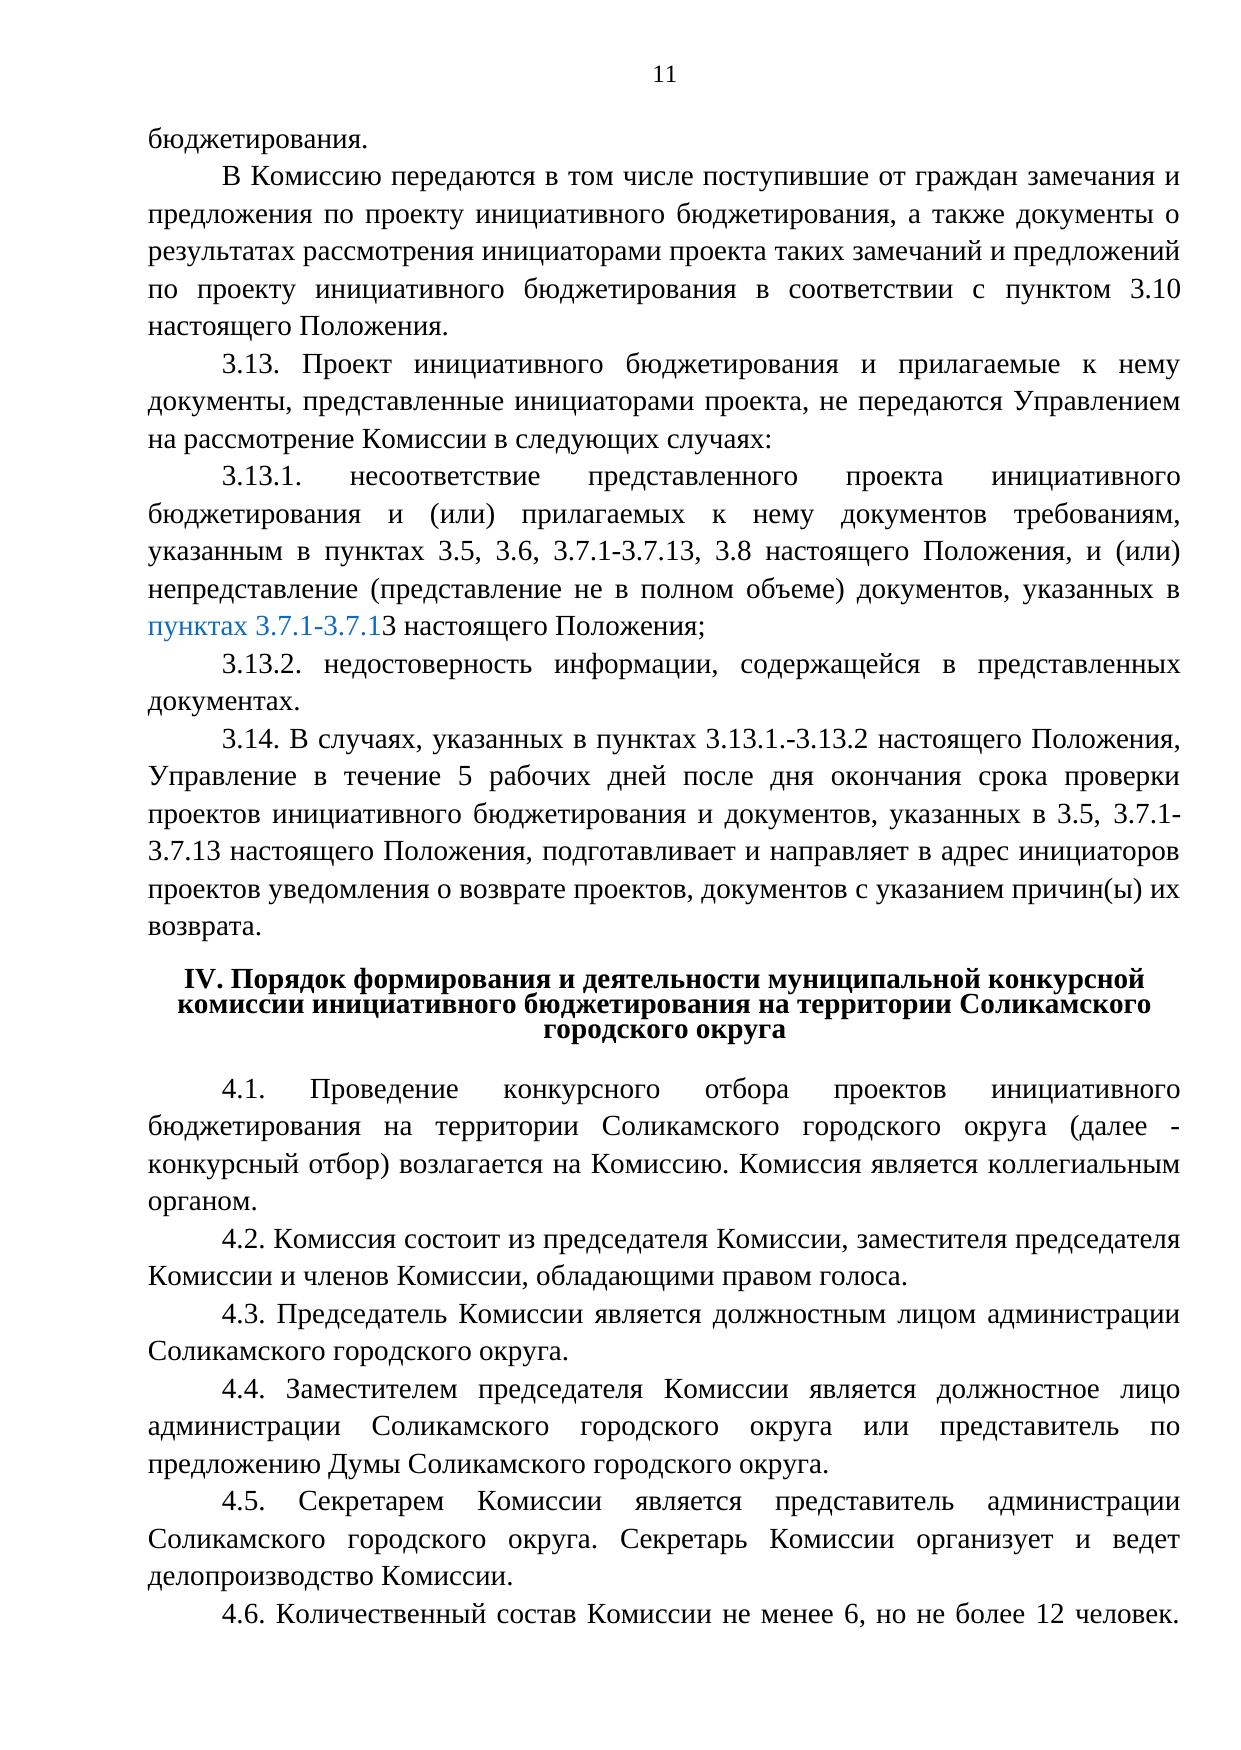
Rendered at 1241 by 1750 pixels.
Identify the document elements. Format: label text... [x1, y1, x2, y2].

text 4.1. Проведение конкурсного отбора проектов инициативного бюджетирования на территории Соликамского городского округа (далее - конкурсный отбор) возлагается на Комиссию. Комиссия является коллегиальным органом. [148, 1068, 1181, 1218]
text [148, 118, 1181, 156]
text 4.4. Заместителем председателя Комиссии является должностное лицо администрации Соликамского городского округа или представитель по предложению Думы Соликамского городского округа. [148, 1368, 1181, 1481]
text 4.5. Секретарем Комиссии является представитель администрации Соликамского городского округа. Секретарь Комиссии организует и ведет делопроизводство Комиссии. [148, 1481, 1181, 1593]
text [148, 1593, 1181, 1631]
text 3.13.2. недостоверность информации, содержащейся в представленных документах. [148, 643, 1181, 718]
text 3.14. В случаях, указанных в пунктах 3.13.1.-3.13.2 настоящего Положения, Управление в течение 5 рабочих дней после дня окончания срока проверки проектов инициативного бюджетирования и документов, указанных в 3.5, 3.7.1-3.7.13 настоящего Положения, подготавливает и направляет в адрес инициаторов проектов уведомления о возврате проектов, документов с указанием причин(ы) их возврата. [148, 718, 1181, 943]
text 4.2. Комиссия состоит из председателя Комиссии, заместителя председателя Комиссии и членов Комиссии, обладающими правом голоса. [148, 1218, 1181, 1293]
text 4.3. Председатель Комиссии является должностным лицом администрации Соликамского городского округа. [148, 1293, 1181, 1368]
text 3.13.1. несоответствие представленного проекта инициативного бюджетирования и (или) прилагаемых к нему документов требованиям, указанным в пунктах 3.5, 3.6, 3.7.1-3.7.13, 3.8 настоящего Положения, и (или) непредставление (представление не в полном объеме) документов, указанных в пунктах 3.7.1-3.7.13 настоящего Положения; [148, 456, 1181, 643]
subtitle IV. Порядок формирования и деятельности муниципальной конкурсной комиссии инициативного бюджетирования на территории Соликамского городского округа [148, 968, 1181, 1043]
text 3.13. Проект инициативного бюджетирования и прилагаемые к нему документы, представленные инициаторами проекта, не передаются Управлением на рассмотрение Комиссии в следующих случаях: [148, 343, 1181, 456]
text В Комиссию передаются в том числе поступившие от граждан замечания и предложения по проекту инициативного бюджетирования, а также документы о результатах рассмотрения инициаторами проекта таких замечаний и предложений по проекту инициативного бюджетирования в соответствии с пунктом 3.10 настоящего Положения. [148, 156, 1181, 343]
